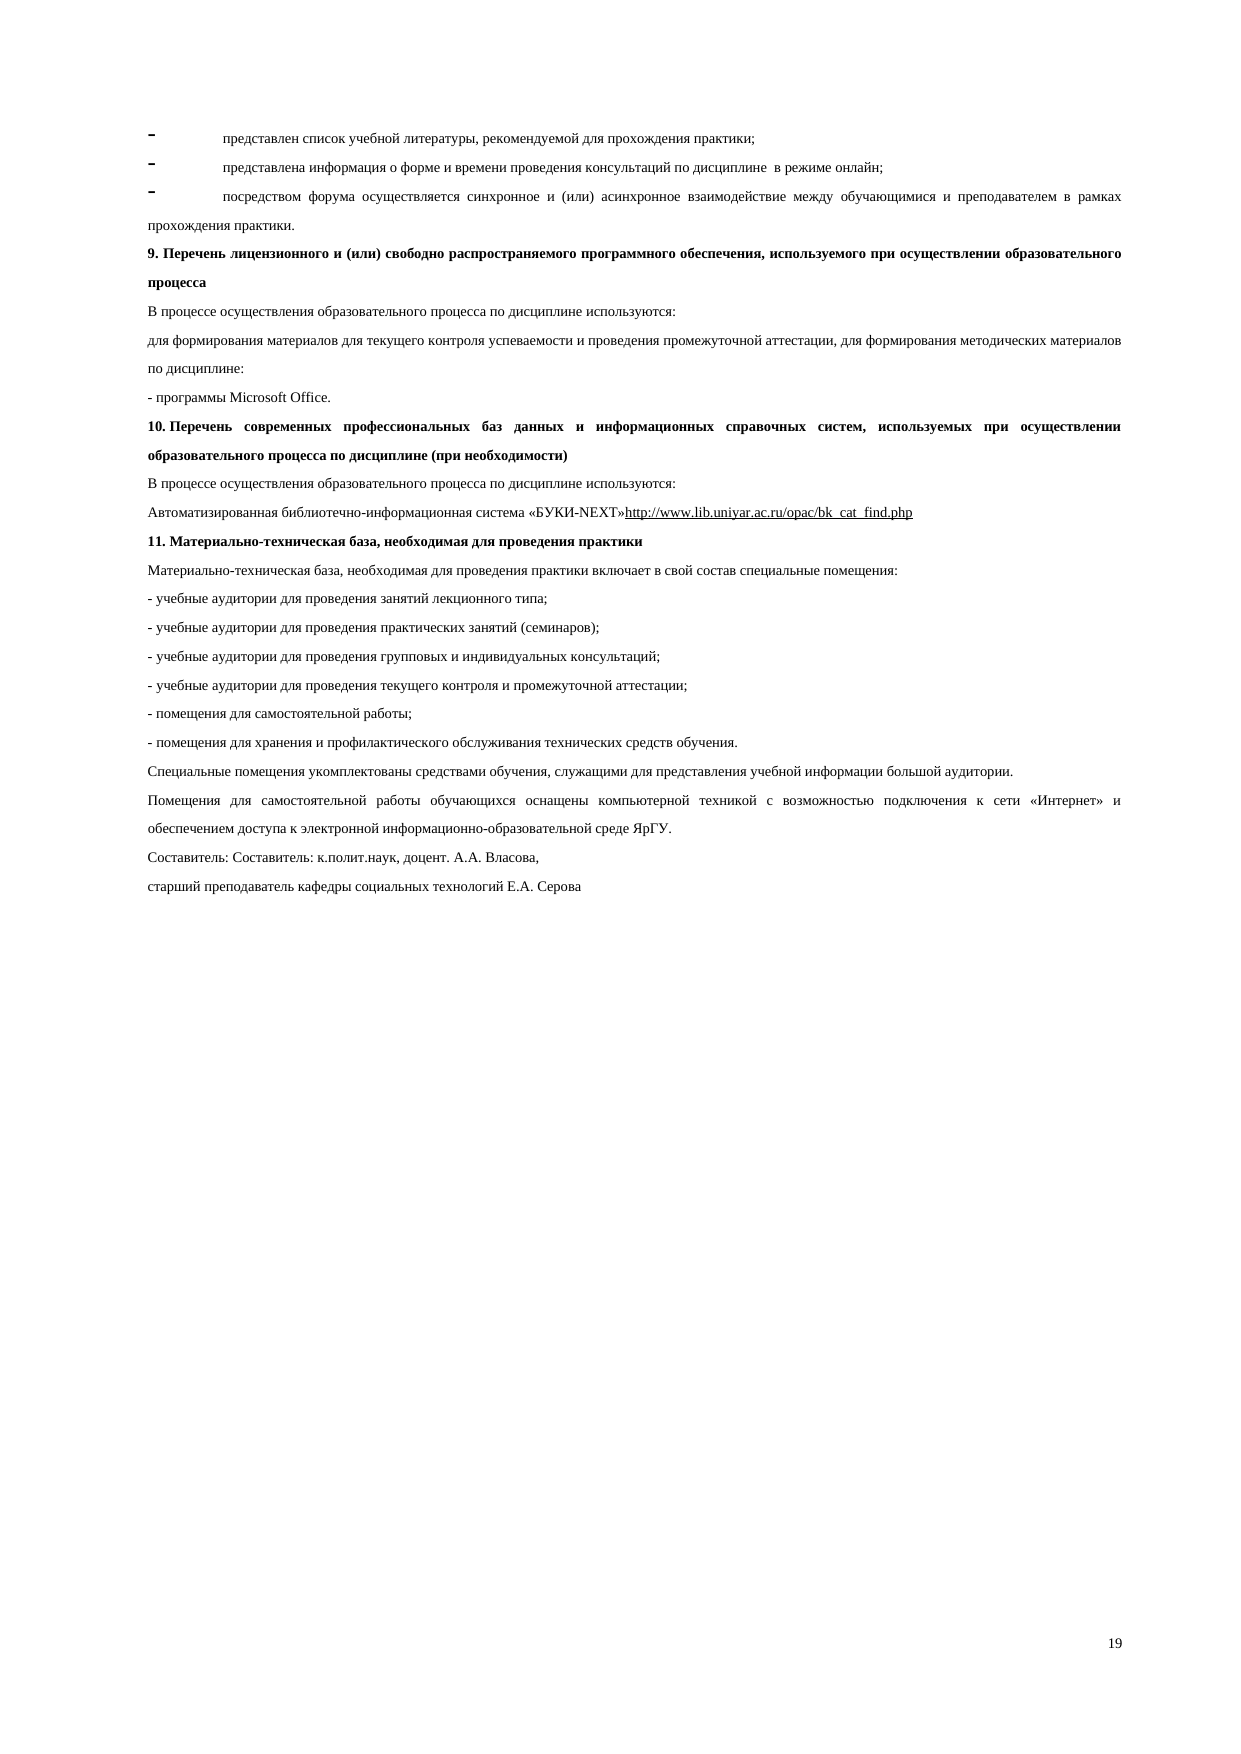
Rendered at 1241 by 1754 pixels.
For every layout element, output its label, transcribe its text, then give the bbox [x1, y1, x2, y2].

text - помещения для хранения и профилактического обслуживания технических средств обучения. [147, 722, 1122, 751]
text В процессе осуществления образовательного процесса по дисциплине используются: [147, 463, 1122, 492]
text Материально-техническая база, необходимая для проведения практики включает в свой состав специальные помещения: [147, 549, 1122, 578]
text - учебные аудитории для проведения групповых и индивидуальных консультаций; [147, 636, 1122, 664]
text - учебные аудитории для проведения практических занятий (семинаров); [147, 607, 1122, 636]
text В процессе осуществления образовательного процесса по дисциплине используются: [147, 291, 1122, 319]
text - помещения для самостоятельной работы; [147, 693, 1122, 722]
text для формирования материалов для текущего контроля успеваемости и проведения промежуточной аттестации, для формирования методических материалов по дисциплине: [147, 319, 1122, 377]
text - программы Microsoft Office. [147, 377, 1122, 406]
text 9. Перечень лицензионного и (или) свободно распространяемого программного обеспечения, используемого при осуществлении образовательного процесса [147, 233, 1122, 291]
text Автоматизированная библиотечно-информационная система «БУКИ-NEXT»http://www.lib.uniyar.ac.ru/opac/bk_cat_find.php [147, 492, 1122, 521]
text Специальные помещения укомплектованы средствами обучения, служащими для представления учебной информации большой аудитории. [147, 751, 1122, 779]
text 10. Перечень современных профессиональных баз данных и информационных справочных систем, используемых при осуществлении образовательного процесса по дисциплине (при необходимости) [147, 406, 1122, 463]
text - учебные аудитории для проведения занятий лекционного типа; [147, 578, 1122, 607]
text старший преподаватель кафедры социальных технологий Е.А. Серова12. Иные сведения (материалы) [147, 866, 1122, 894]
list посредством форума осуществляется синхронное и (или) асинхронное взаимодействие между обучающимися и преподавателем в рамках прохождения практики. [147, 176, 1122, 233]
list представлена информация о форме и времени проведения консультаций по дисциплине в режиме онлайн; [147, 147, 1122, 176]
text Составитель: Составитель: к.полит.наук, доцент. А.А. Власова, [147, 837, 1122, 866]
text - учебные аудитории для проведения текущего контроля и промежуточной аттестации; [147, 664, 1122, 693]
list представлен список учебной литературы, рекомендуемой для прохождения практики; [147, 118, 1122, 147]
text 11. Материально-техническая база, необходимая для проведения практики [147, 521, 1122, 549]
text Помещения для самостоятельной работы обучающихся оснащены компьютерной техникой с возможностью подключения к сети «Интернет» и обеспечением доступа к электронной информационно-образовательной среде ЯрГУ. [147, 779, 1122, 837]
